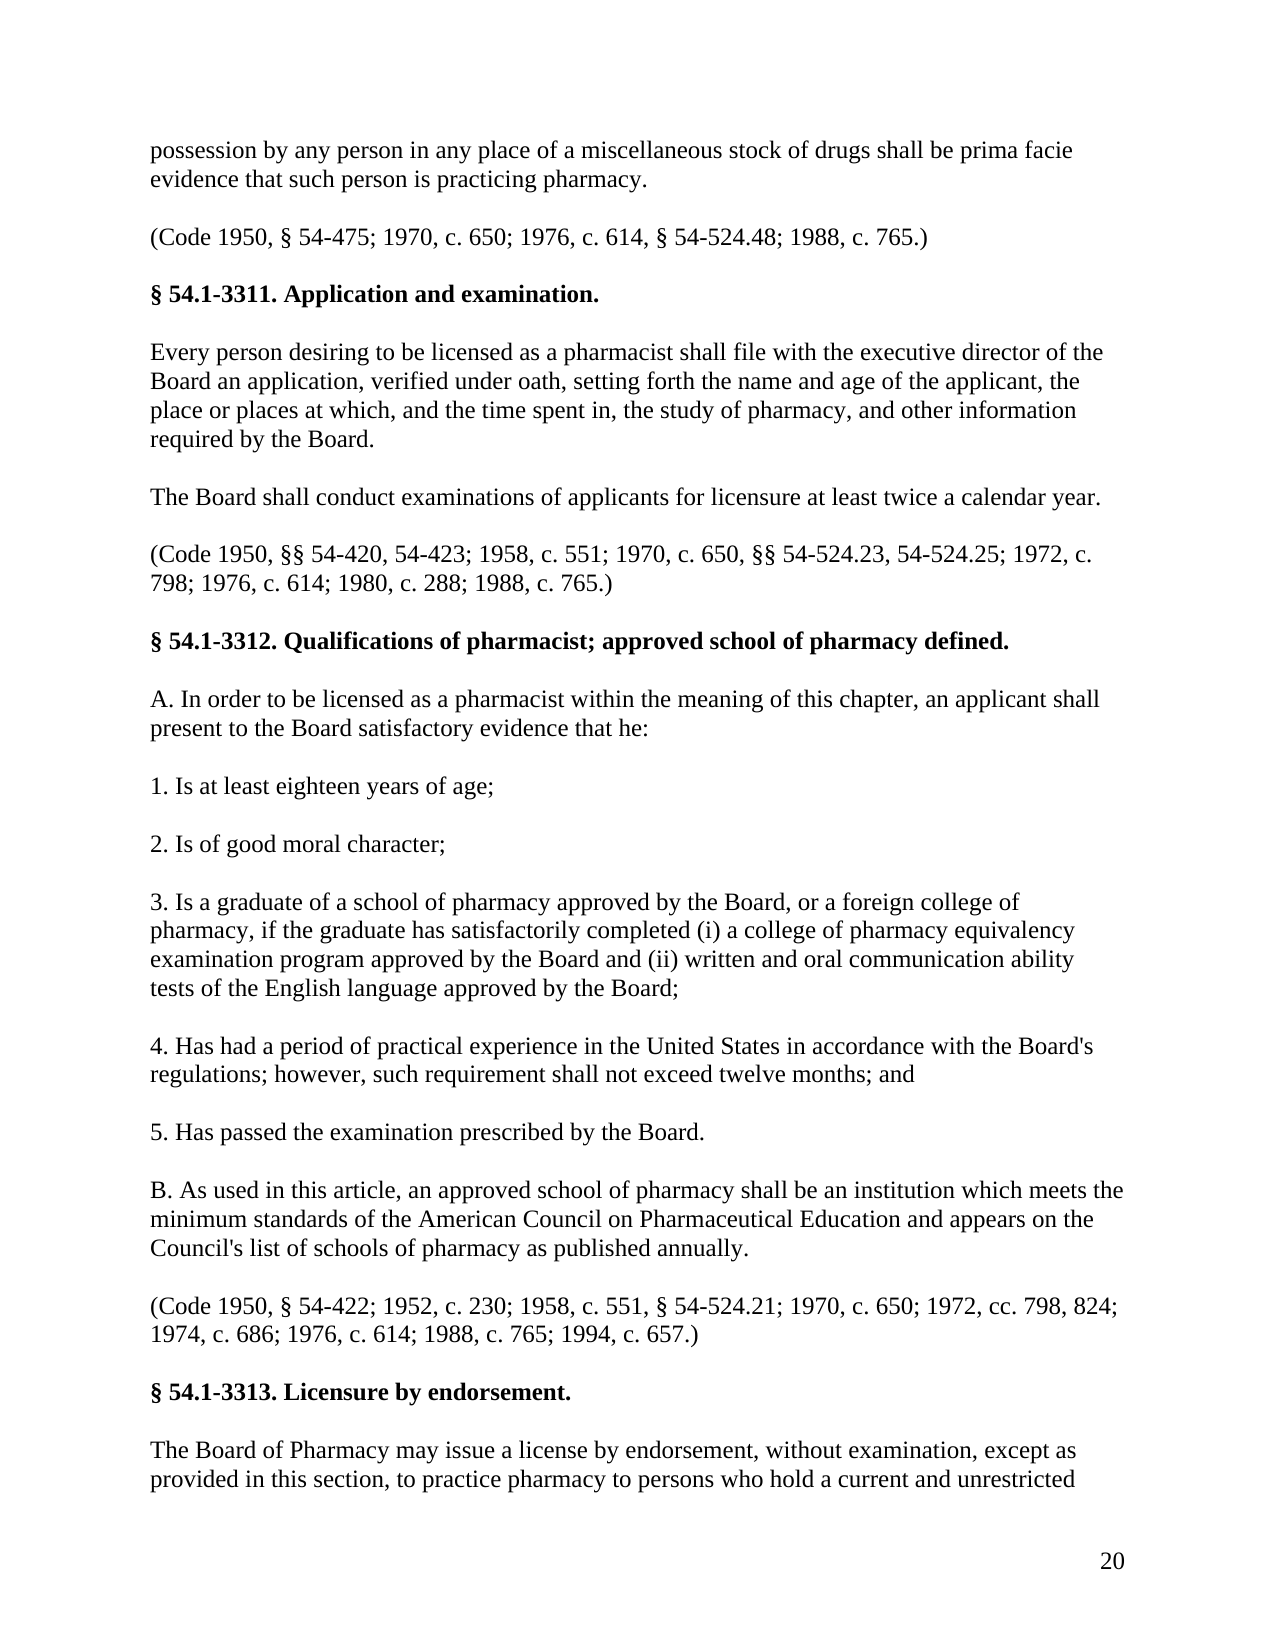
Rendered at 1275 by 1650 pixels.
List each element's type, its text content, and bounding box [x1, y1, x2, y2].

subtitle § 54.1-3311. Application and examination. [150, 279, 1125, 308]
subtitle § 54.1-3312. Qualifications of pharmacist; approved school of pharmacy defined. [150, 626, 1125, 655]
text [150, 135, 1125, 192]
text (Code 1950, § 54-422; 1952, c. 230; 1958, c. 551, § 54-524.21; 1970, c. 650; 1972, cc. 798, 824; 1974, c. 686; 1976, c. 614; 1988, c. 765; 1994, c. 657.) [150, 1291, 1125, 1348]
text 2. Is of good moral character; [150, 829, 1125, 857]
text A. In order to be licensed as a pharmacist within the meaning of this chapter, an applicant shall present to the Board satisfactory evidence that he: [150, 684, 1125, 742]
text 1. Is at least eighteen years of age; [150, 771, 1125, 799]
text (Code 1950, § 54-475; 1970, c. 650; 1976, c. 614, § 54-524.48; 1988, c. 765.) [150, 222, 1125, 250]
text B. As used in this article, an approved school of pharmacy shall be an institution which meets the minimum standards of the American Council on Pharmaceutical Education and appears on the Council's list of schools of pharmacy as published annually. [150, 1175, 1125, 1262]
text The Board shall conduct examinations of applicants for licensure at least twice a calendar year. [150, 482, 1125, 510]
text (Code 1950, §§ 54-420, 54-423; 1958, c. 551; 1970, c. 650, §§ 54-524.23, 54-524.25; 1972, c. 798; 1976, c. 614; 1980, c. 288; 1988, c. 765.) [150, 539, 1125, 597]
text 3. Is a graduate of a school of pharmacy approved by the Board, or a foreign college of pharmacy, if the graduate has satisfactorily completed (i) a college of pharmacy equivalency examination program approved by the Board and (ii) written and oral communication ability tests of the English language approved by the Board; [150, 887, 1125, 1002]
text 5. Has passed the examination prescribed by the Board. [150, 1117, 1125, 1146]
text Every person desiring to be licensed as a pharmacist shall file with the executive director of the Board an application, verified under oath, setting forth the name and age of the applicant, the place or places at which, and the time spent in, the study of pharmacy, and other information required by the Board. [150, 337, 1125, 452]
text 4. Has had a period of practical experience in the in accordance with the Board's regulations; however, such requirement shall not exceed twelve months; and [150, 1031, 1125, 1088]
subtitle § 54.1-3313. Licensure by endorsement. [150, 1377, 1125, 1406]
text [150, 1435, 1125, 1493]
